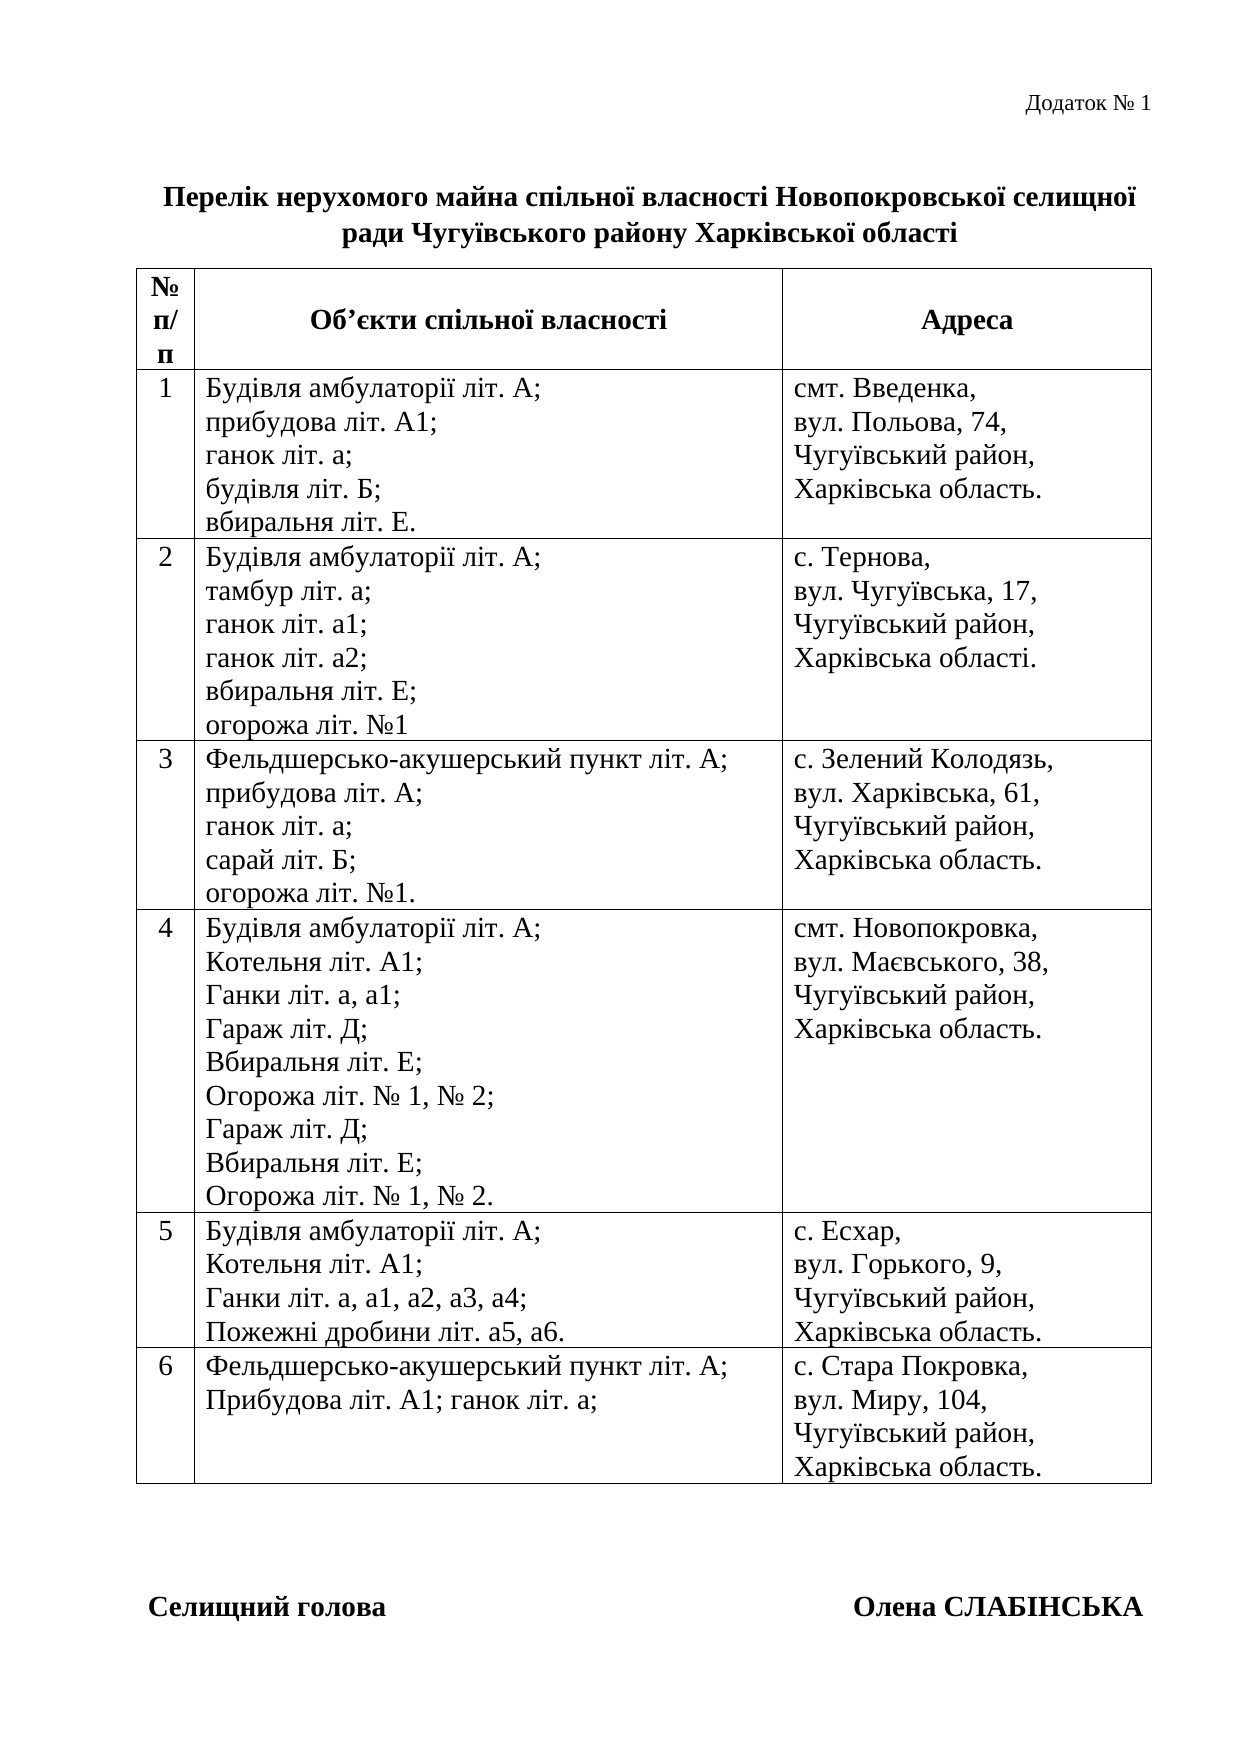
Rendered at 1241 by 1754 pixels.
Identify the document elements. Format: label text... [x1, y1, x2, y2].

table_cell 2 [137, 539, 194, 740]
table_cell смт. Новопокровка, вул. Маєвського, 38, Чугуївський район, Харківська область. [783, 910, 1151, 1212]
table_header Об’єкти спільної власності [195, 269, 782, 369]
table_cell Фельдшерсько-акушерський пункт літ. А; прибудова літ. А; ганок літ. а; сарай літ. Б; огорожа літ. №1. [195, 741, 782, 909]
table_cell смт. Введенка, вул. Польова, 74, Чугуївський район, Харківська область. [783, 370, 1151, 538]
table_cell 3 [137, 741, 194, 909]
table_cell Будівля амбулаторії літ. А; тамбур літ. а; ганок літ. а1; ганок літ. а2; вбиральня літ. Е; огорожа літ. №1 [195, 539, 782, 740]
table_cell Будівля амбулаторії літ. А; прибудова літ. А1; ганок літ. а; будівля літ. Б; вбиральня літ. Е. [195, 370, 782, 538]
table_cell 6 [137, 1348, 194, 1482]
table_cell с. Есхар, вул. Горького, 9, Чугуївський район, Харківська область. [783, 1213, 1151, 1347]
text Селищний голова Олена СЛАБІНСЬКА [148, 1589, 1152, 1623]
table_cell Будівля амбулаторії літ. А; Котельня літ. А1; Ганки літ. а, а1, а2, а3, а4; Пожежні дробини літ. а5, а6. [195, 1213, 782, 1347]
table_cell Фельдшерсько-акушерський пункт літ. А; Прибудова літ. А1; ганок літ. а; [195, 1348, 782, 1482]
table_header Адреса [783, 269, 1151, 369]
table_cell 1 [137, 370, 194, 538]
table_cell 4 [137, 910, 194, 1212]
table_cell с. Тернова, вул. Чугуївська, 17, Чугуївський район, Харківська області. [783, 539, 1151, 740]
table_cell 5 [137, 1213, 194, 1347]
table_cell с. Зелений Колодязь, вул. Харківська, 61, Чугуївський район, Харківська область. [783, 741, 1151, 909]
table_cell с. Стара Покровка, вул. Миру, 104, Чугуївський район, Харківська область. [783, 1348, 1151, 1482]
table_cell Будівля амбулаторії літ. А; Котельня літ. А1; Ганки літ. а, а1; Гараж літ. Д; Вбиральня літ. Е; Огорожа літ. № 1, № 2; Гараж літ. Д; Вбиральня літ. Е; Огорожа літ. № 1, № 2. [195, 910, 782, 1212]
text Перелік нерухомого майна спільної власності Новопокровської селищної ради Чугуївського району Харківської області [148, 179, 1152, 248]
text Додаток № 1 [148, 88, 1152, 115]
table_header № п/п [137, 269, 194, 369]
